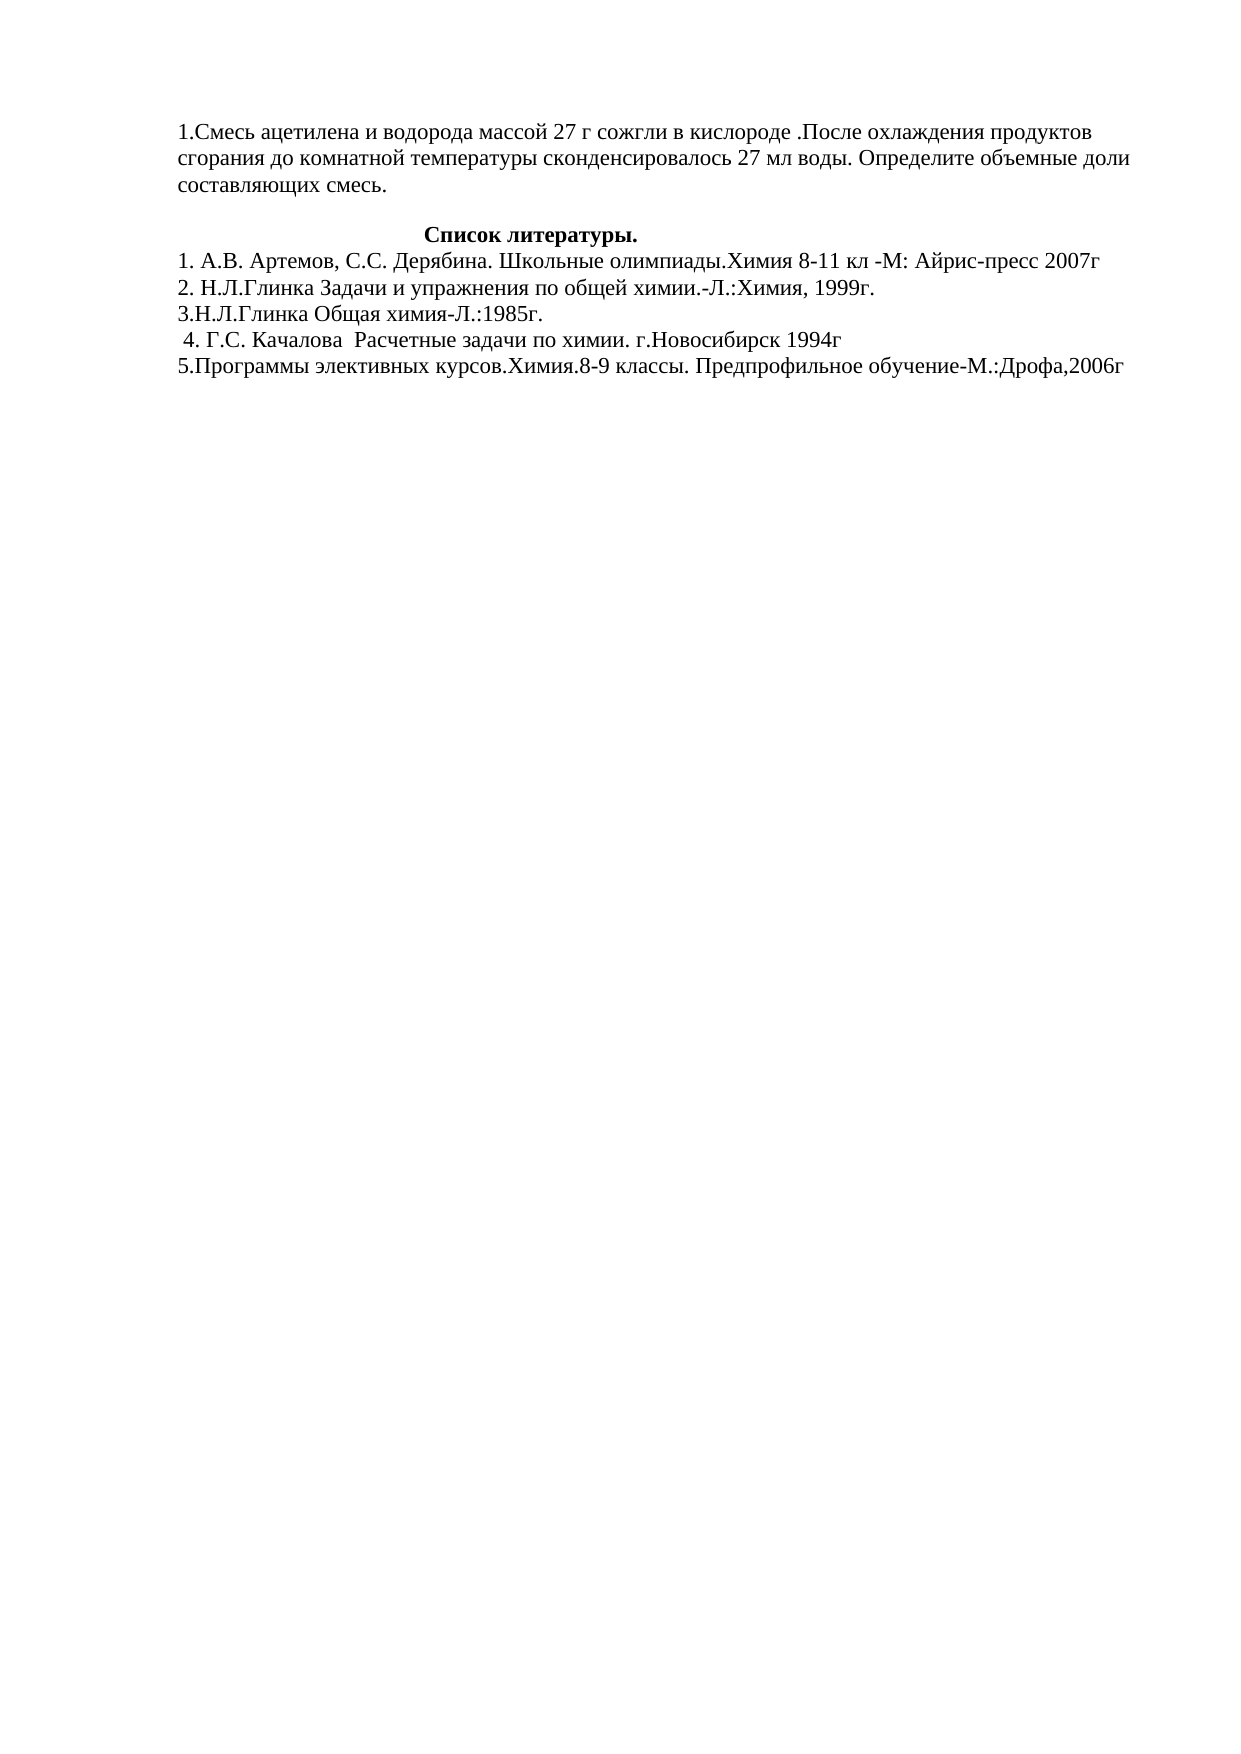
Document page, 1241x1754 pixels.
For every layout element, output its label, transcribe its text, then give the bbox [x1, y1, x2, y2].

text 1.Смесь ацетилена и водорода массой сожгли в кислороде .После охлаждения продуктов сгорания до комнатной температуры сконденсировалось 27 мл воды. Определите объемные доли составляющих смесь. [177, 118, 1152, 197]
text 2. Н.Л.Глинка Задачи и упражнения по общей химии.-Л.:Химия, 1999г. [177, 273, 1152, 300]
text 3.Н.Л.Глинка Общая химия-Л.:1985г. [177, 300, 1152, 326]
text Список литературы. [177, 221, 1152, 247]
text 1. А.В. Артемов, С.С. Дерябина. Школьные олимпиады.Химия 8-11 кл -М: Айрис-пресс 2007г [177, 247, 1152, 273]
text .С. Качалова Расчетные задачи по химии. г.Новосибирск 1994г [177, 326, 1152, 353]
text 5.Программы элективных курсов.Химия.8-9 классы. Предпрофильное обучение-М.:Дрофа,2006г [177, 353, 1152, 379]
